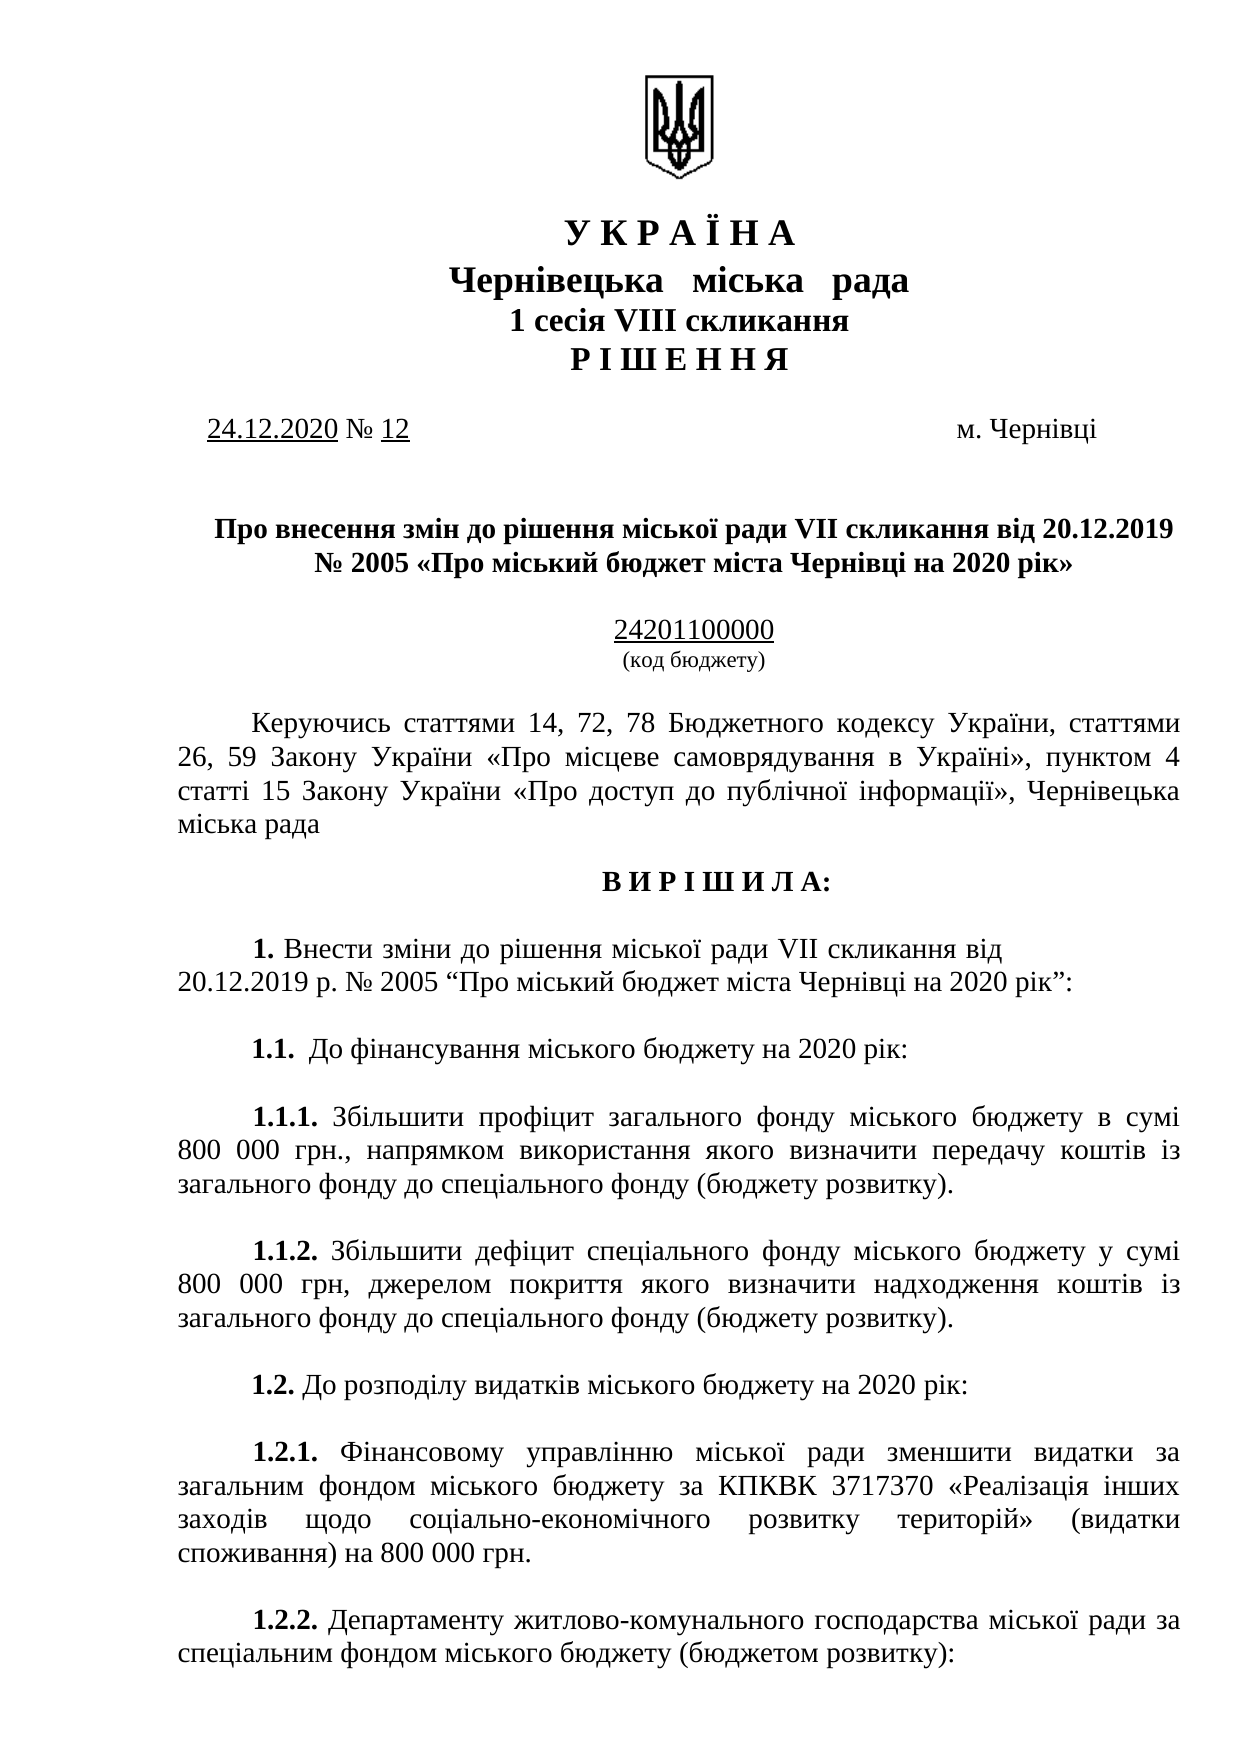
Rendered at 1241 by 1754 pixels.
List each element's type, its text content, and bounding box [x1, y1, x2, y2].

subtitle Р І Ш Е Н Н Я [177, 339, 1181, 377]
subtitle Керуючись статтями 14, 72, 78 Бюджетного кодексу України, статтями 26, 59 Закону України «Про місцеве самоврядування в Україні», пунктом 4 статті 15 Закону України «Про доступ до публічної інформації», Чернівецька міська рада [177, 706, 1181, 840]
text 1.2. До розподілу видатків міського бюджету на 2020 рік: [251, 1367, 1181, 1401]
text 24201100000 [207, 612, 1181, 646]
text 1.1.1. Збільшити профіцит загального фонду міського бюджету в сумі 800 000 грн., напрямком використання якого визначити передачу коштів із загального фонду до спеціального фонду (бюджету розвитку). [177, 1099, 1181, 1199]
subtitle 1 сесія VIIІ скликання [177, 301, 1181, 339]
text 1.2.1. Фінансовому управлінню міської ради зменшити видатки за загальним фондом міського бюджету за КПКВК 3717370 «Реалізація інших заходів щодо соціально-економічного розвитку територій» (видатки споживання) на 800 000 грн. [177, 1434, 1181, 1568]
subtitle Чернівецька міська рада [177, 258, 1181, 301]
text У К Р А Ї Н А [177, 210, 1181, 253]
text Про внесення змін до рішення міської ради VII скликання від 20.12.2019 № 2005 «Про міський бюджет міста Чернівці на 2020 рік» [207, 512, 1181, 579]
text 1.2.2. Департаменту житлово-комунального господарства міської ради за спеціальним фондом міського бюджету (бюджетом розвитку): [177, 1602, 1181, 1669]
picture [644, 75, 715, 182]
list До фінансування міського бюджету на 2020 рік: [177, 1032, 1181, 1065]
text 1. Внести зміни до рішення міської ради VІІ скликання від 20.12.2019 р. № 2005 “Про міський бюджет міста Чернівці на 2020 рік”: [177, 931, 1181, 998]
text 24.12.2020 № 12 м. Чернівці [207, 411, 1181, 444]
text В И Р І Ш И Л А: [177, 864, 1181, 897]
text 1.1.2. Збільшити дефіцит спеціального фонду міського бюджету у сумі 800 000 грн, джерелом покриття якого визначити надходження коштів із загального фонду до спеціального фонду (бюджету розвитку). [177, 1233, 1181, 1333]
text (код бюджету) [207, 646, 1181, 672]
